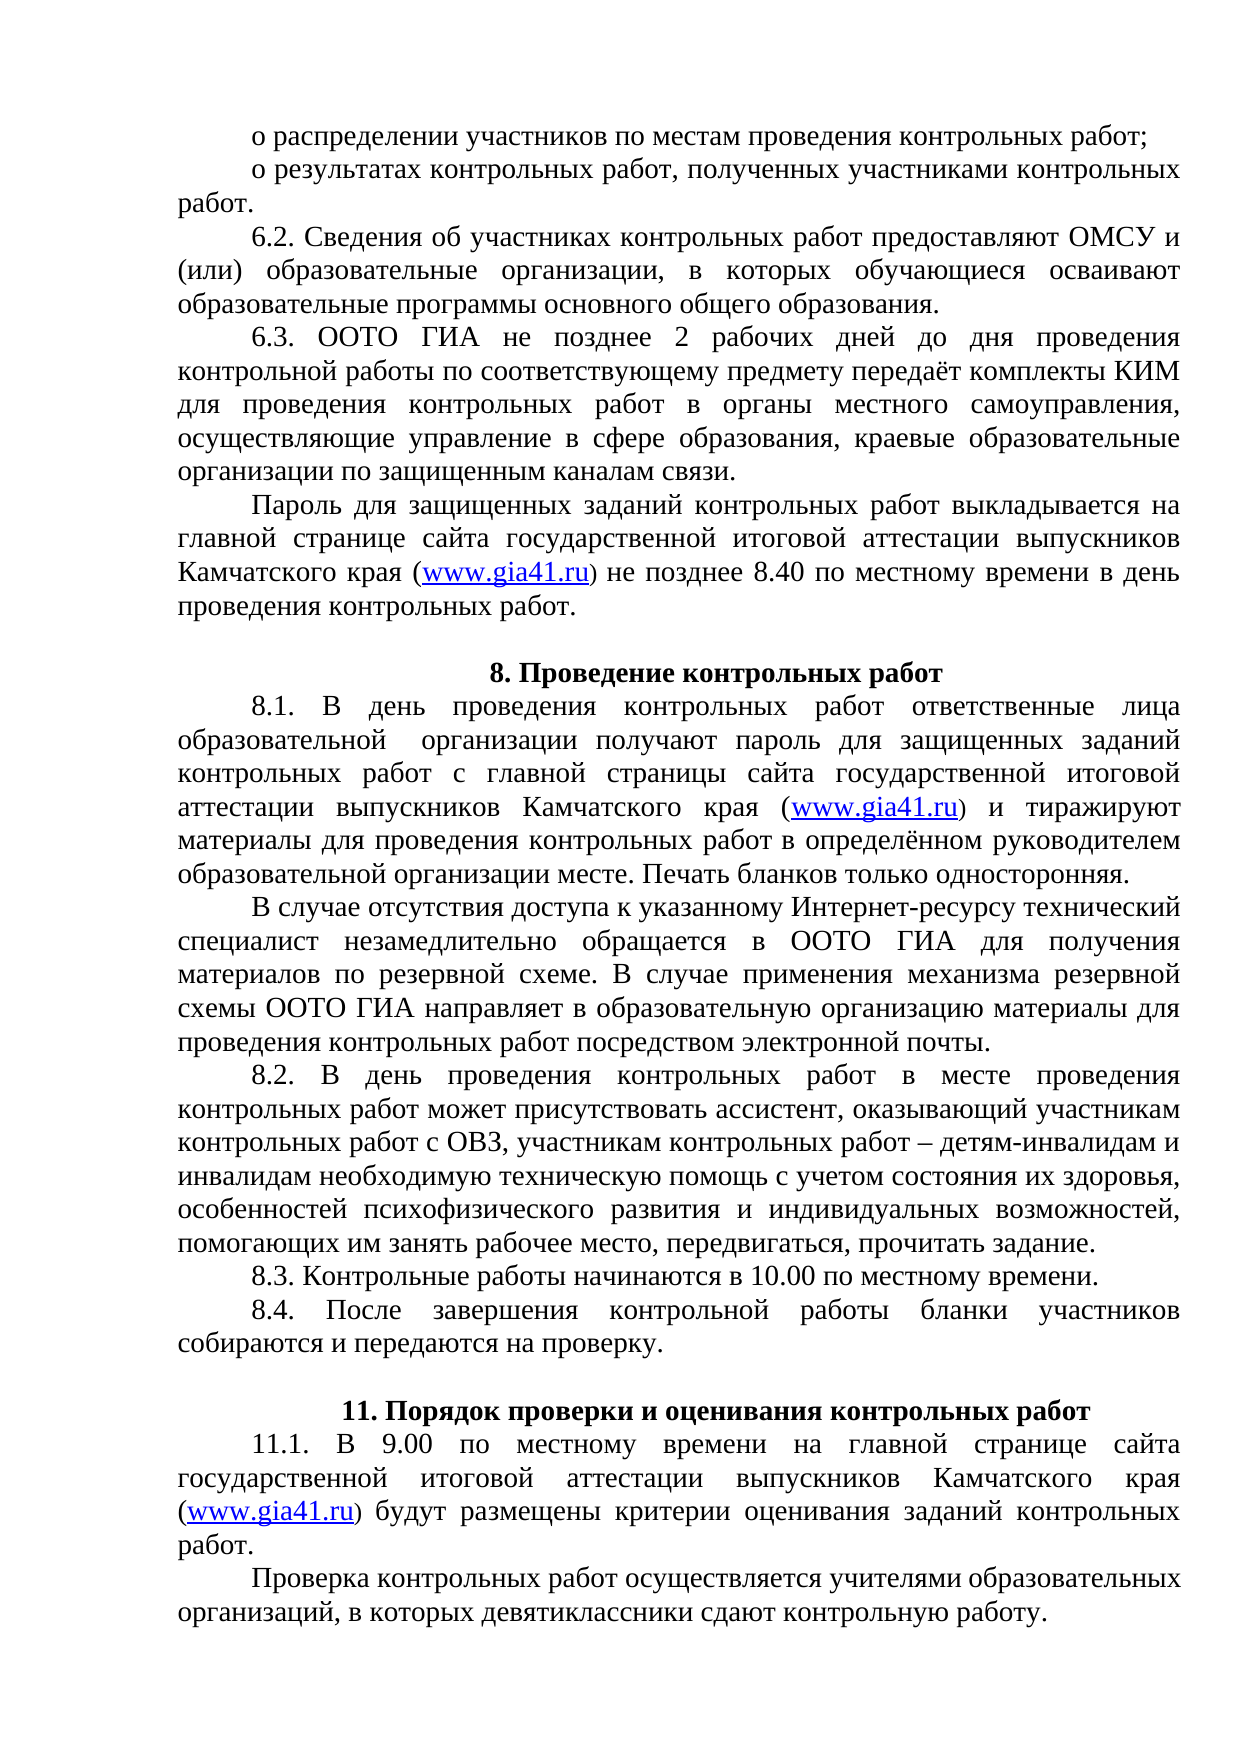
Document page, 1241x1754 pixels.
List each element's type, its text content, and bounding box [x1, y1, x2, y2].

text В случае отсутствия доступа к указанному Интернет-ресурсу технический специалист незамедлительно обращается в ООТО ГИА для получения материалов по резервной схеме. В случае применения механизма резервной схемы ООТО ГИА направляет в образовательную организацию материалы для проведения контрольных работ посредством электронной почты. [177, 889, 1181, 1057]
text Пароль для защищенных заданий контрольных работ выкладывается на главной странице сайта государственной итоговой аттестации выпускников Камчатского края (www.gia41.ru) не позднее 8.40 по местному времени в день проведения контрольных работ. [177, 487, 1181, 621]
text 8.2. В день проведения контрольных работ в месте проведения контрольных работ может присутствовать ассистент, оказывающий участникам контрольных работ с ОВЗ, участникам контрольных работ – детям-инвалидам и инвалидам необходимую техническую помощь с учетом состояния их здоровья, особенностей психофизического развития и индивидуальных возможностей, помогающих им занять рабочее место, передвигаться, прочитать задание. [177, 1057, 1181, 1258]
text 8.3. Контрольные работы начинаются в 10.00 по местному времени. [177, 1258, 1181, 1292]
text 11. Порядок проверки и оценивания контрольных работ [177, 1393, 1181, 1426]
text о распределении участников по местам проведения контрольных работ; [177, 118, 1181, 152]
text 8. Проведение контрольных работ [177, 655, 1181, 688]
text 6.2. Сведения об участниках контрольных работ предоставляют ОМСУ и (или) образовательные организации, в которых обучающиеся осваивают образовательные программы основного общего образования. [177, 219, 1181, 319]
text 6.3. ООТО ГИА не позднее 2 рабочих дней до дня проведения контрольной работы по соответствующему предмету передаёт комплекты КИМ для проведения контрольных работ в органы местного самоуправления, осуществляющие управление в сфере образования, краевые образовательные организации по защищенным каналам связи. [177, 319, 1181, 487]
text 8.4. После завершения контрольной работы бланки участников собираются и передаются на проверку. [177, 1292, 1181, 1359]
text Проверка контрольных работ осуществляется учителями образовательных организаций, в которых девятиклассники сдают контрольную работу. [177, 1560, 1181, 1627]
text о результатах контрольных работ, полученных участниками контрольных работ. [177, 152, 1181, 219]
text 8.1. В день проведения контрольных работ ответственные лица образовательной организации получают пароль для защищенных заданий контрольных работ с главной страницы сайта государственной итоговой аттестации выпускников Камчатского края (www.gia41.ru) и тиражируют материалы для проведения контрольных работ в определённом руководителем образовательной организации месте. Печать бланков только односторонняя. [177, 688, 1181, 889]
text 11.1. В 9.00 по местному времени на главной странице сайта государственной итоговой аттестации выпускников Камчатского края (www.gia41.ru) будут размещены критерии оценивания заданий контрольных работ. [177, 1426, 1181, 1560]
